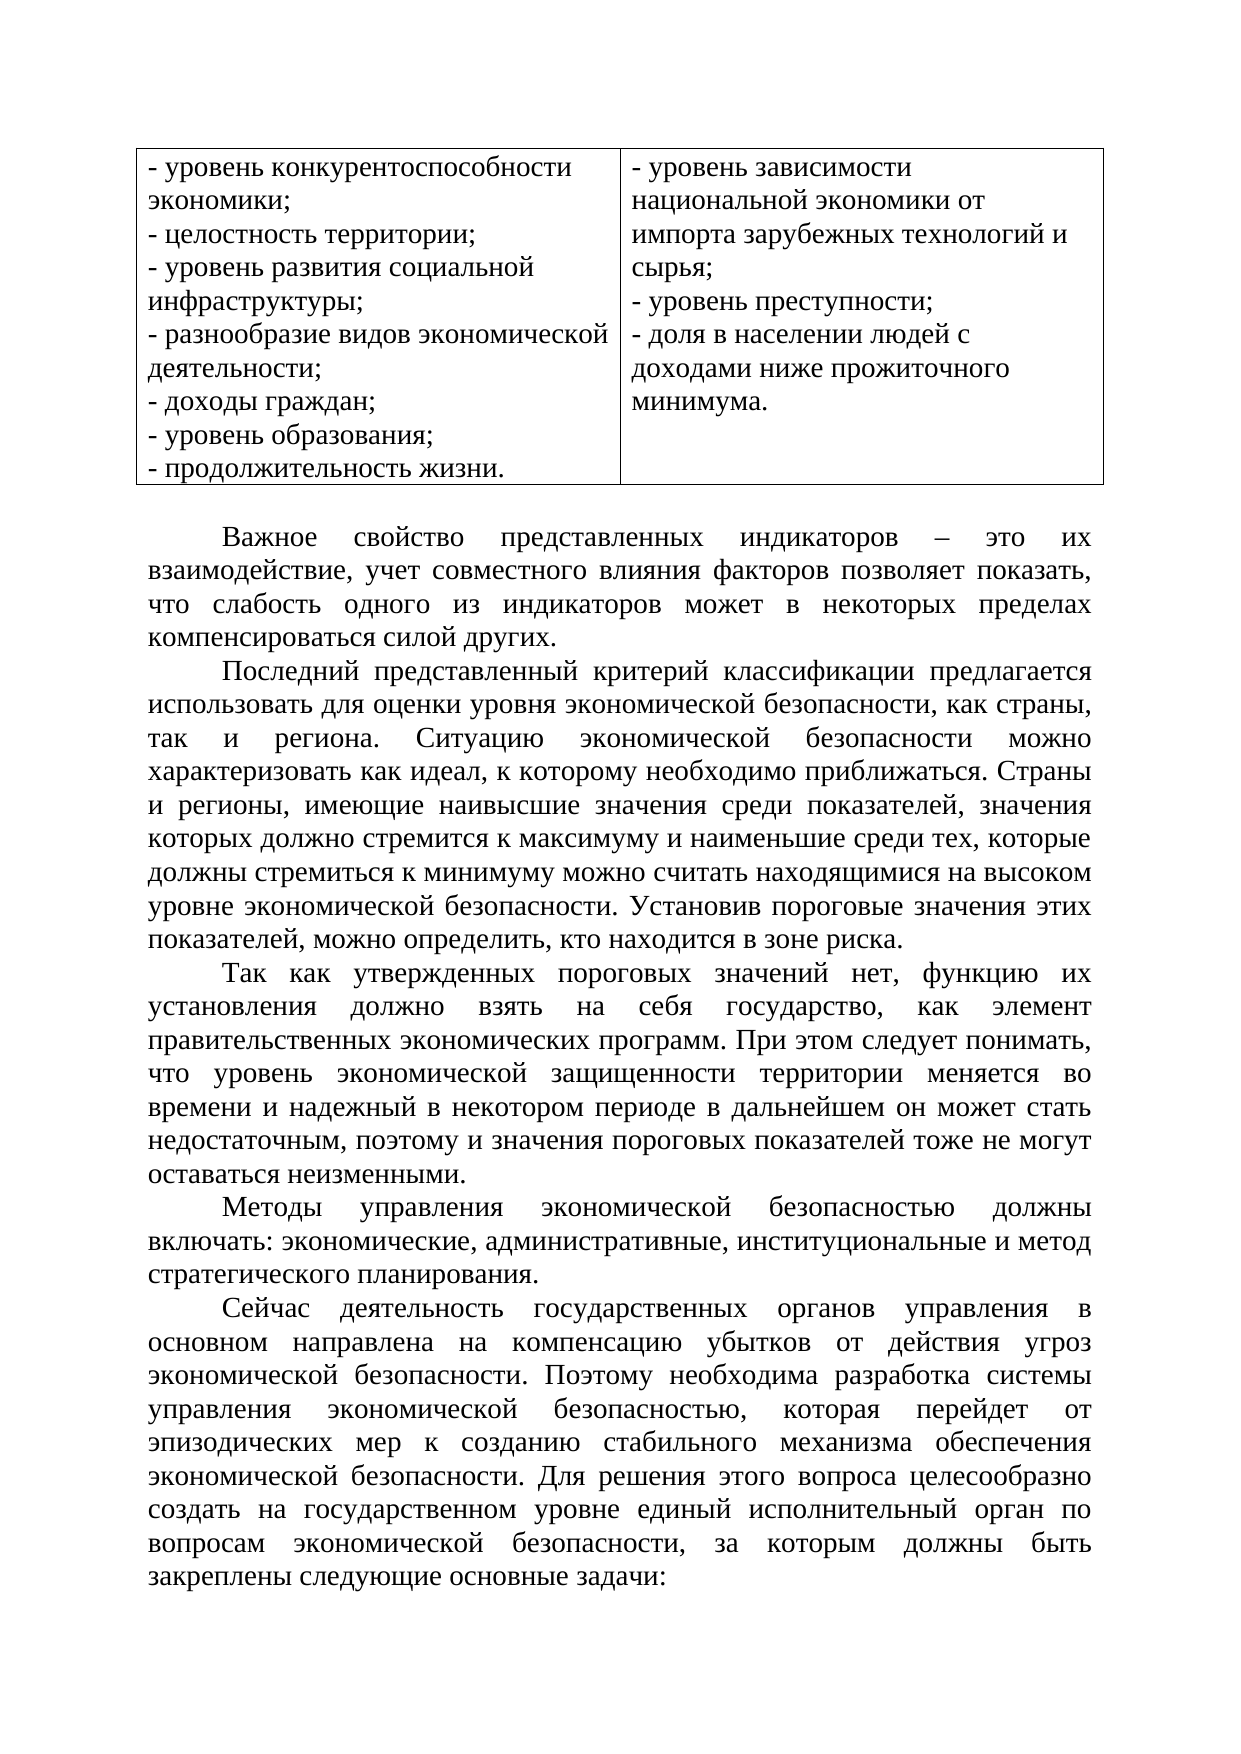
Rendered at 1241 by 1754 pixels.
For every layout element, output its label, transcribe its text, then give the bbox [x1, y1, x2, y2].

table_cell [137, 149, 620, 484]
text Так как утвержденных пороговых значений нет, функцию их установления должно взять на себя государство, как элемент правительственных экономических программ. При этом следует понимать, что уровень экономической защищенности территории меняется во времени и надежный в некотором периоде в дальнейшем он может стать недостаточным, поэтому и значения пороговых показателей тоже не могут оставаться неизменными. [148, 955, 1092, 1189]
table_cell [621, 149, 1103, 484]
text Методы управления экономической безопасностью должны включать: экономические, административные, институциональные и метод стратегического планирования. [148, 1189, 1092, 1290]
text Сейчас деятельность государственных органов управления в основном направлена на компенсацию убытков от действия угроз экономической безопасности. Поэтому необходима разработка системы управления экономической безопасностью, которая перейдет от эпизодических мер к созданию стабильного механизма обеспечения экономической безопасности. Для решения этого вопроса целесообразно создать на государственном уровне единый исполнительный орган по вопросам экономической безопасности, за которым должны быть закреплены следующие основные задачи: [148, 1290, 1092, 1592]
text Важное свойство представленных индикаторов – это их взаимодействие, учет совместного влияния факторов позволяет показать, что слабость одного из индикаторов может в некоторых пределах компенсироваться силой других. [148, 519, 1092, 653]
text Последний представленный критерий классификации предлагается использовать для оценки уровня экономической безопасности, как страны, так и региона. Ситуацию экономической безопасности можно характеризовать как идеал, к которому необходимо приближаться. Страны и регионы, имеющие наивысшие значения среди показателей, значения которых должно стремится к максимуму и наименьшие среди тех, которые должны стремиться к минимуму можно считать находящимися на высоком уровне экономической безопасности. Установив пороговые значения этих показателей, можно определить, кто находится в зоне риска. [148, 653, 1092, 955]
